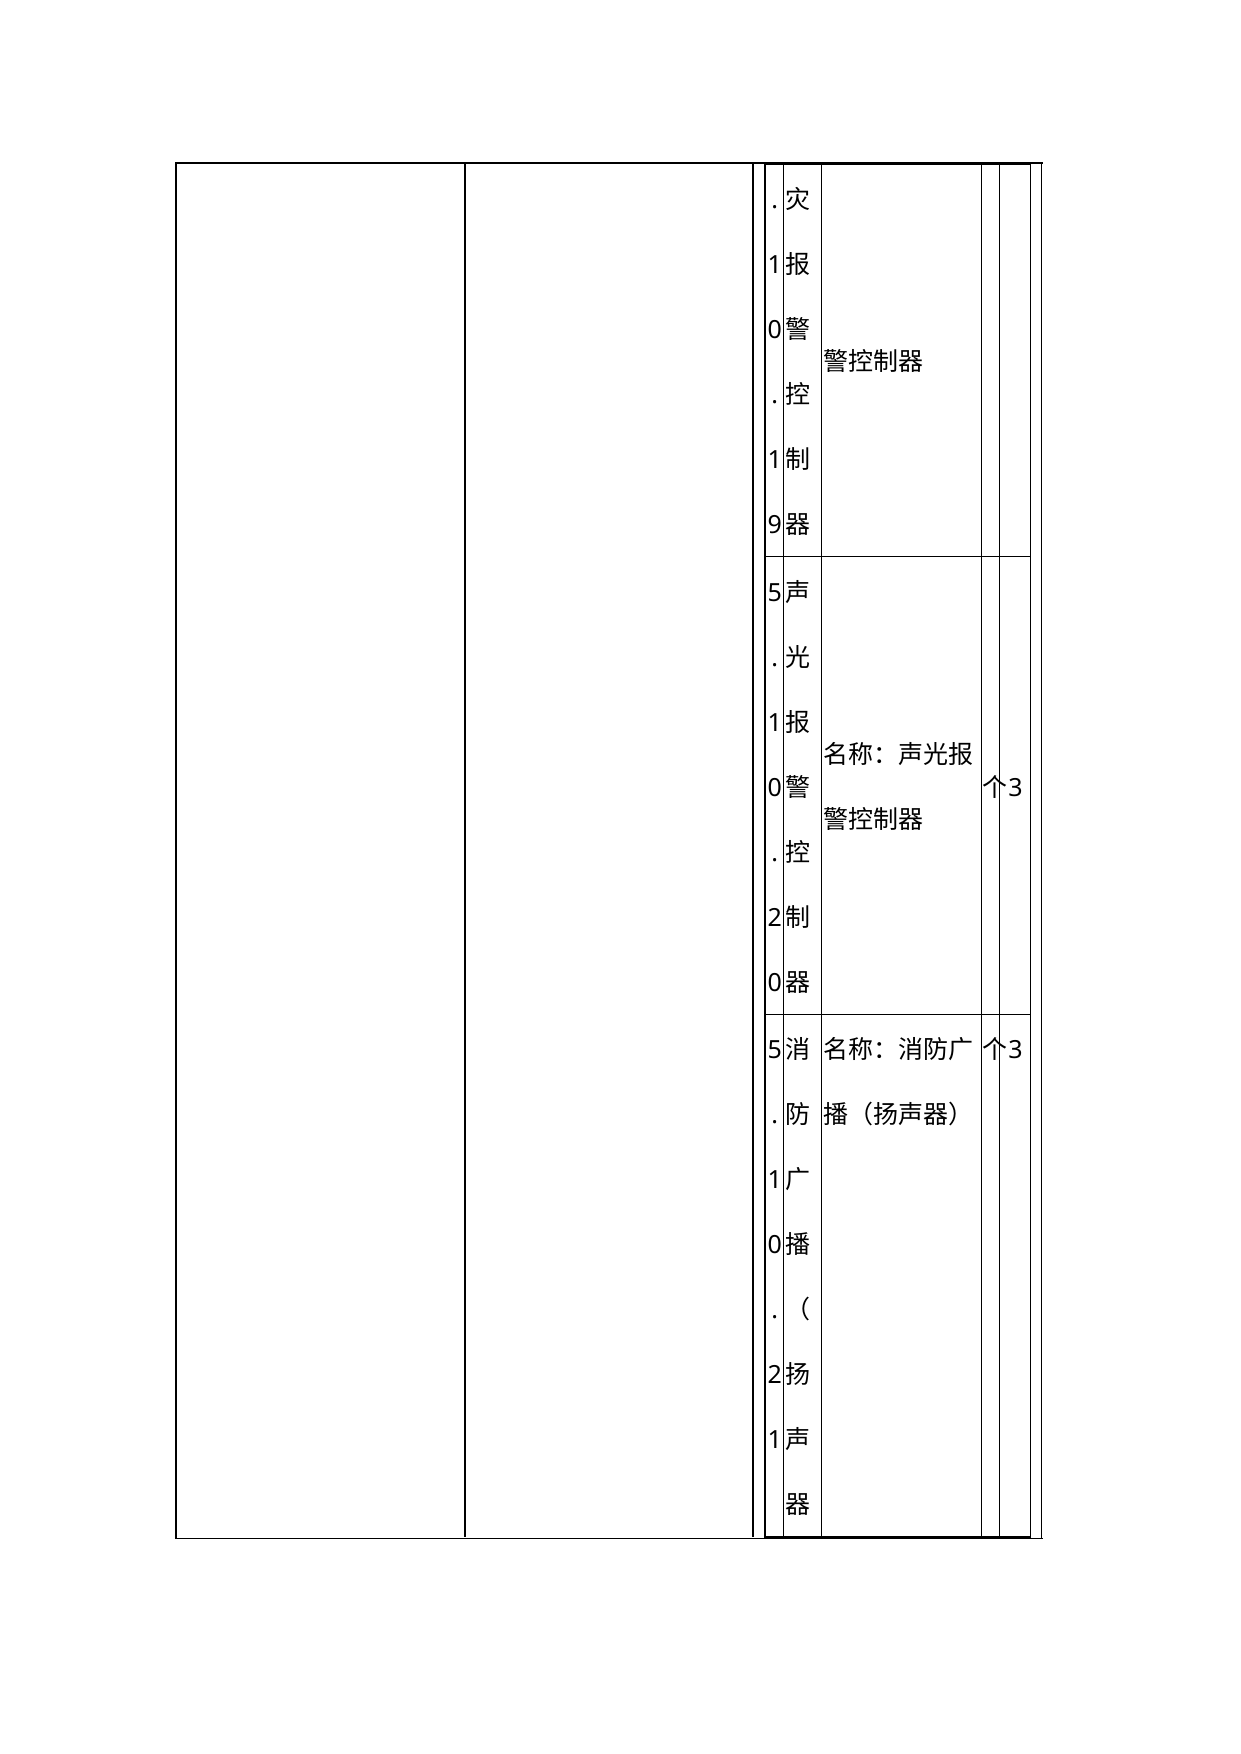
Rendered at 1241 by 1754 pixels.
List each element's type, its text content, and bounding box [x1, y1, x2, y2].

table_cell [766, 557, 783, 1014]
table_cell [1000, 1015, 1030, 1536]
table_cell [784, 557, 821, 1014]
table_cell [1000, 165, 1030, 556]
table_cell [784, 165, 821, 556]
table_cell [822, 1015, 981, 1536]
table_cell [1031, 164, 1041, 1537]
table_cell [982, 557, 999, 1014]
table_cell 1 [177, 164, 464, 1537]
table_cell [822, 165, 981, 556]
table_cell [982, 165, 999, 556]
table_cell [766, 165, 783, 556]
table_cell [754, 164, 764, 1537]
table_cell [466, 164, 752, 1537]
table_cell [784, 1015, 821, 1536]
table_cell [822, 557, 981, 1014]
table_cell [1000, 557, 1030, 1014]
table_cell [982, 1015, 999, 1536]
table_cell [766, 1015, 783, 1536]
